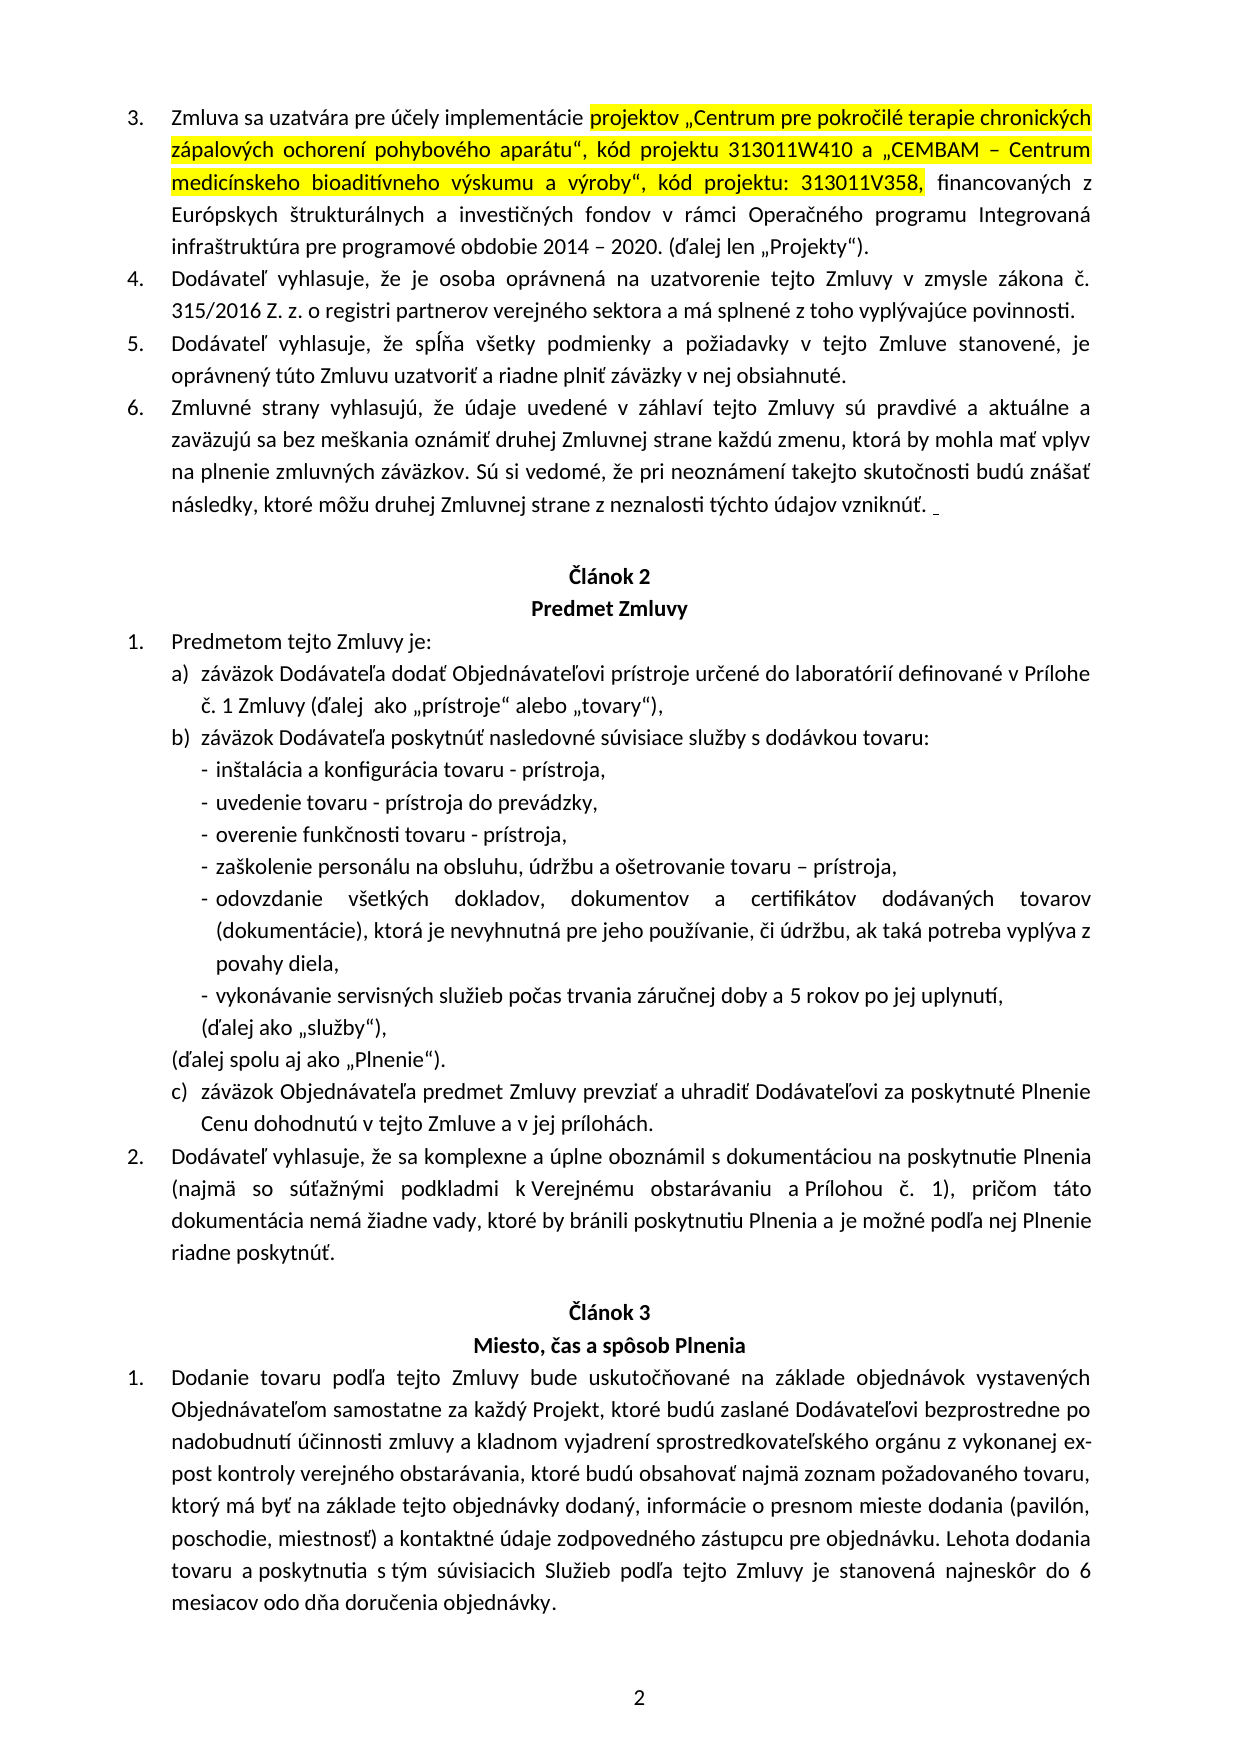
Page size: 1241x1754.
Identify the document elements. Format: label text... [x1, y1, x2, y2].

list Dodávateľ vyhlasuje, že spĺňa všetky podmienky a požiadavky v tejto Zmluve stanovené, je oprávnený túto Zmluvu uzatvoriť a riadne plniť záväzky v nej obsiahnuté. [127, 329, 1092, 389]
text Miesto, čas a spôsob Plnenia [127, 1331, 1092, 1359]
list odovzdanie všetkých dokladov, dokumentov a certifikátov dodávaných tovarov (dokumentácie), ktorá je nevyhnutná pre jeho používanie, či údržbu, ak taká potreba vyplýva z povahy diela, [201, 884, 1092, 977]
list vykonávanie servisných služieb počas trvania záručnej doby a 5 rokov po jej uplynutí, [201, 981, 1092, 1009]
list zaškolenie personálu na obsluhu, údržbu a ošetrovanie tovaru – prístroja, [201, 852, 1092, 880]
list Dodávateľ vyhlasuje, že sa komplexne a úplne oboznámil s dokumentáciou na poskytnutie Plnenia (najmä so súťažnými podkladmi k Verejnému obstarávaniu a Prílohou č. 1), pričom táto dokumentácia nemá žiadne vady, ktoré by bránili poskytnutiu Plnenia a je možné podľa nej Plnenie riadne poskytnúť. [127, 1142, 1092, 1266]
text (ďalej ako „služby“), [201, 1013, 1092, 1041]
list Predmetom tejto Zmluvy je: [127, 627, 1092, 655]
list Dodanie tovaru podľa tejto Zmluvy bude uskutočňované na základe objednávok vystavených Objednávateľom samostatne za každý Projekt, ktoré budú zaslané Dodávateľovi bezprostredne po nadobudnutí účinnosti zmluvy a kladnom vyjadrení sprostredkovateľského orgánu z vykonanej ex-post kontroly verejného obstarávania, ktoré budú obsahovať najmä zoznam požadovaného tovaru, ktorý má byť na základe tejto objednávky dodaný, informácie o presnom mieste dodania (pavilón, poschodie, miestnosť) a kontaktné údaje zodpovedného zástupcu pre objednávku. Lehota dodania tovaru a poskytnutia s tým súvisiacich Služieb podľa tejto Zmluvy je stanovená najneskôr do 6 mesiacov odo dňa doručenia objednávky. [127, 1363, 1092, 1616]
list záväzok Objednávateľa predmet Zmluvy prevziať a uhradiť Dodávateľovi za poskytnuté Plnenie Cenu dohodnutú v tejto Zmluve a v jej prílohách. [171, 1077, 1092, 1138]
list inštalácia a konfigurácia tovaru - prístroja, [201, 756, 1092, 783]
text Článok 3 [127, 1298, 1092, 1327]
text (ďalej spolu aj ako „Plnenie“). [171, 1045, 1092, 1073]
list záväzok Dodávateľa dodať Objednávateľovi prístroje určené do laboratórií definované v Prílohe č. 1 Zmluvy (ďalej ako „prístroje“ alebo „tovary“), [171, 659, 1092, 719]
list Zmluva sa uzatvára pre účely implementácie projektov „Centrum pre pokročilé terapie chronických zápalových ochorení pohybového aparátu“, kód projektu 313011W410 a „CEMBAM – Centrum medicínskeho bioaditívneho výskumu a výroby“, kód projektu: 313011V358, financovaných z Európskych štrukturálnych a investičných fondov v rámci Operačného programu Integrovaná infraštruktúra pre programové obdobie 2014 – 2020. (ďalej len „Projekty“). [127, 103, 1092, 260]
list Dodávateľ vyhlasuje, že je osoba oprávnená na uzatvorenie tejto Zmluvy v zmysle zákona č. 315/2016 Z. z. o registri partnerov verejného sektora a má splnené z toho vyplývajúce povinnosti. [127, 264, 1092, 324]
list záväzok Dodávateľa poskytnúť nasledovné súvisiace služby s dodávkou tovaru: [171, 723, 1092, 751]
list Zmluvné strany vyhlasujú, že údaje uvedené v záhlaví tejto Zmluvy sú pravdivé a aktuálne a zaväzujú sa bez meškania oznámiť druhej Zmluvnej strane každú zmenu, ktorá by mohla mať vplyv na plnenie zmluvných záväzkov. Sú si vedomé, že pri neoznámení takejto skutočnosti budú znášať následky, ktoré môžu druhej Zmluvnej strane z neznalosti týchto údajov vzniknúť. [127, 393, 1092, 518]
list overenie funkčnosti tovaru - prístroja, [201, 820, 1092, 848]
list uvedenie tovaru - prístroja do prevádzky, [201, 788, 1092, 816]
text Predmet Zmluvy [127, 594, 1092, 623]
text Článok 2 [127, 562, 1092, 590]
